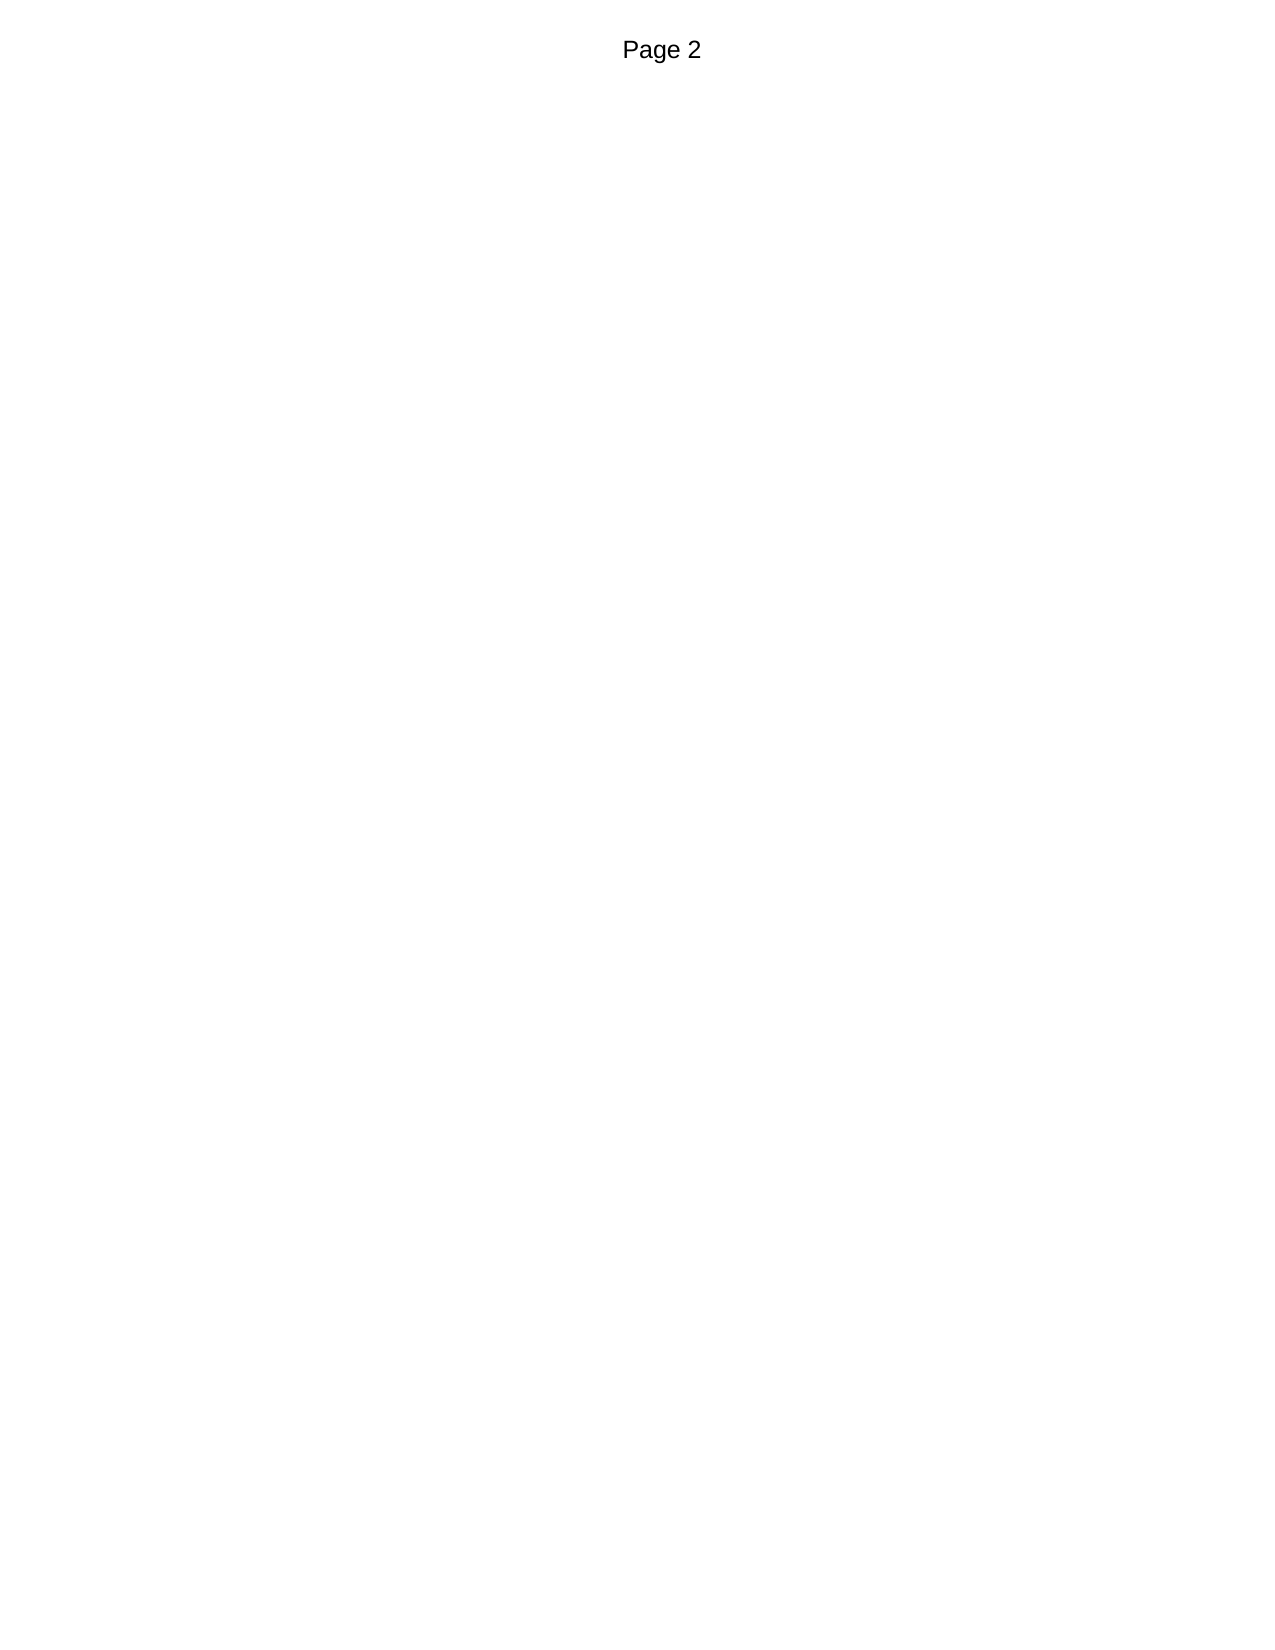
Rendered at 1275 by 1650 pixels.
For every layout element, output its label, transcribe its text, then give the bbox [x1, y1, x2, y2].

text Page 2 [567, 35, 701, 64]
